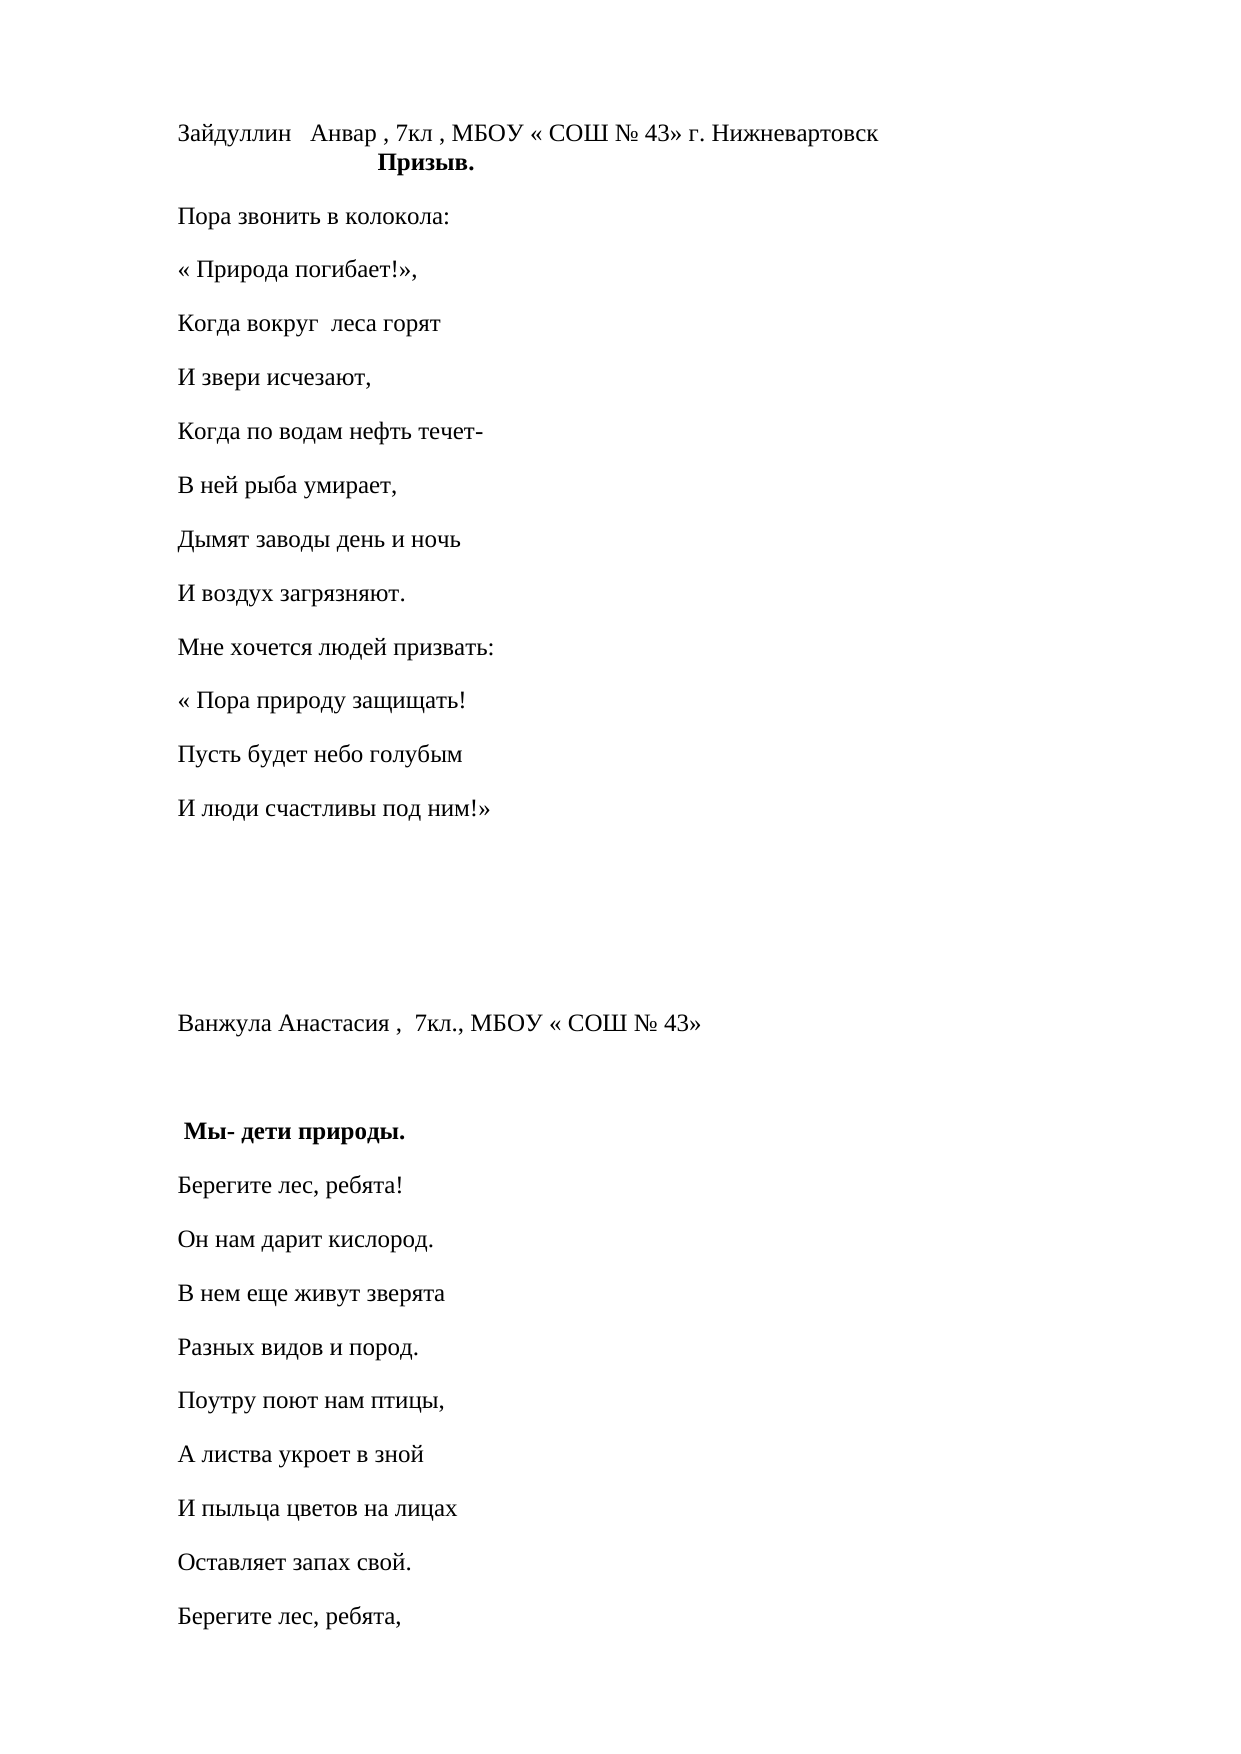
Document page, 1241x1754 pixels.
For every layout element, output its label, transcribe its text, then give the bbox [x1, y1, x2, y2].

text Пусть будет небо голубым [177, 739, 1152, 768]
text И звери исчезают, [177, 362, 1152, 391]
text Дымят заводы день и ночь [177, 524, 1152, 553]
text Призыв. [177, 147, 1152, 176]
text Поутру поют нам птицы, [177, 1386, 1152, 1414]
text Разных видов и пород. [177, 1332, 1152, 1360]
text И воздух загрязняют. [177, 578, 1152, 606]
text И люди счастливы под ним!» [177, 793, 1152, 822]
text Ванжула Анастасия , 7кл., МБОУ « СОШ № 43» [177, 1008, 1152, 1037]
text Когда по водам нефть течет- [177, 416, 1152, 445]
text Когда вокруг леса горят [177, 308, 1152, 337]
text « Природа погибает!», [177, 254, 1152, 283]
text Мне хочется людей призвать: [177, 632, 1152, 660]
text « Пора природу защищать! [177, 685, 1152, 714]
text Он нам дарит кислород. [177, 1224, 1152, 1253]
text В ней рыба умирает, [177, 470, 1152, 499]
text Пора звонить в колокола: [177, 201, 1152, 229]
text В нем еще живут зверята [177, 1278, 1152, 1307]
text Зайдуллин Анвар , 7кл , МБОУ « СОШ № 43» г. Нижневартовск [177, 118, 1152, 147]
text Берегите лес, ребята! [177, 1170, 1152, 1199]
text А листва укроет в зной [177, 1439, 1152, 1468]
text Мы- дети природы. [177, 1116, 1152, 1145]
text Оставляет запах свой. [177, 1547, 1152, 1576]
text Берегите лес, ребята, [177, 1601, 1152, 1630]
text И пыльца цветов на лицах [177, 1493, 1152, 1522]
